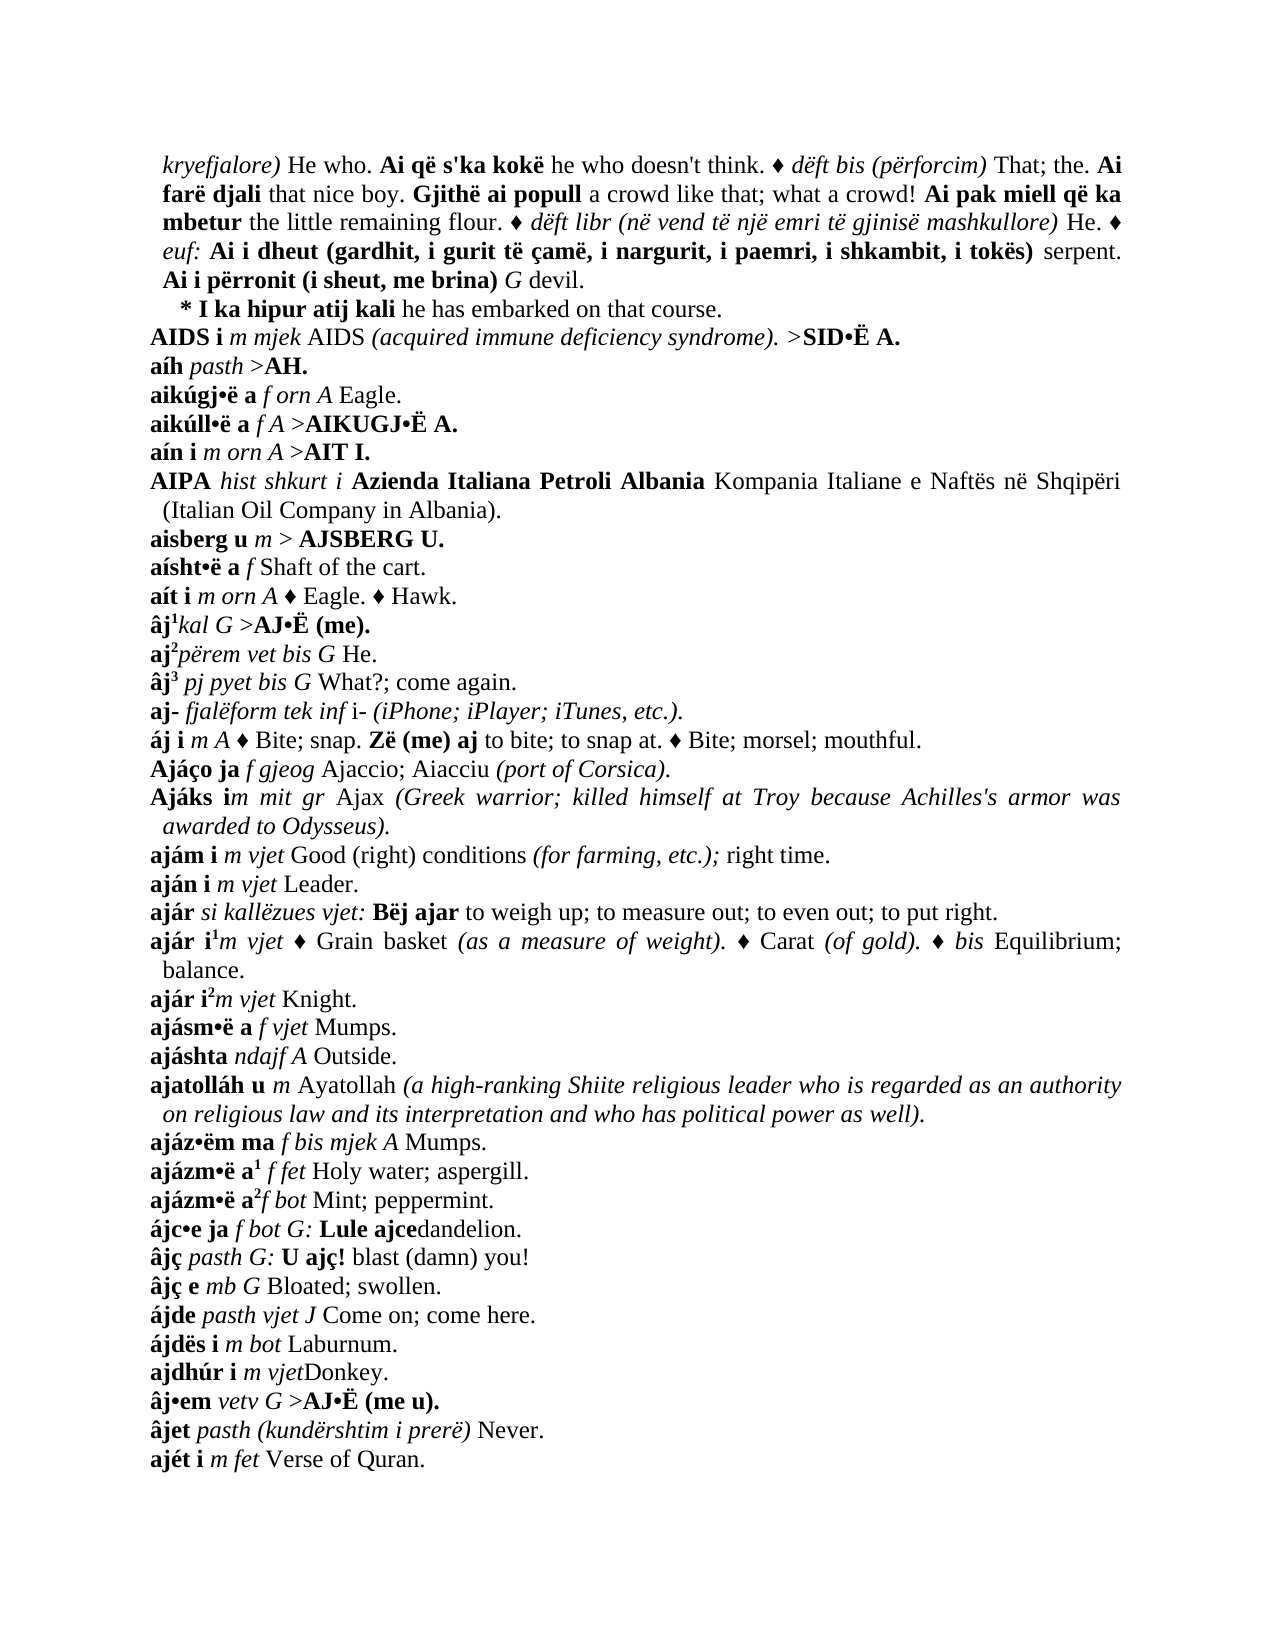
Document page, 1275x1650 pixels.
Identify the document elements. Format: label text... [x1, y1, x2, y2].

text ajáz•ëm ma f bis mjek A Mumps. [150, 1127, 1122, 1156]
text ajét i m fet Verse of Quran. [150, 1444, 1122, 1472]
text ajázm•ë a1 f fet Holy water; aspergill. [150, 1156, 1122, 1185]
text âj•em vetv G >AJ•Ë (me u). [150, 1386, 1122, 1415]
text âj3 pj pyet bis G What?; come again. [150, 667, 1122, 696]
text ajám i m vjet Good (right) conditions (for farming, etc.); right time. [150, 840, 1122, 869]
text aján i m vjet Leader. [150, 869, 1122, 897]
text ajdhúr i m vjetDonkey. [150, 1357, 1122, 1386]
text aj- fjalëform tek inf i- (iPhone; iPlayer; iTunes, etc.). [150, 696, 1122, 725]
text âjç pasth G: U ajç! blast (damn) you! [150, 1242, 1122, 1271]
text ajatolláh u m Ayatollah (a high-ranking Shiite religious leader who is regarded as an authority on religious law and its interpretation and who has political power as well). [150, 1070, 1122, 1127]
text áj i m A ♦ Bite; snap. Zë (me) aj to bite; to snap at. ♦ Bite; morsel; mouthful. [150, 725, 1122, 754]
text aj2përem vet bis G He. [150, 639, 1122, 667]
text ájde pasth vjet J Come on; come here. [150, 1300, 1122, 1329]
text ajár si kallëzues vjet: Bëj ajar to weigh up; to measure out; to even out; to put right. [150, 897, 1122, 926]
text ajázm•ë a2f bot Mint; peppermint. [150, 1185, 1122, 1214]
text ájc•e ja f bot G: Lule ajcedandelion. [150, 1214, 1122, 1242]
text Ajáks im mit gr Ajax (Greek warrior; killed himself at Troy because Achilles's armor was awarded to Odysseus). [150, 782, 1122, 840]
text âj1kal G >Aj•ë (me). [150, 610, 1122, 639]
text aikúll•ë a f A >aikugj•ë a. [150, 409, 1122, 437]
text âjet pasth (kundërshtim i prerë) Never. [150, 1415, 1122, 1444]
text ajáshta ndajf A Outside. [150, 1041, 1122, 1070]
text aikúgj•ë a f orn A Eagle. [150, 380, 1122, 409]
text ajár i2m vjet Knight. [150, 984, 1122, 1012]
text AIDS i m mjek AIDS (acquired immune deficiency syndrome). >SID•Ë A. [150, 322, 1122, 351]
text * I ka hipur atij kali he has embarked on that course. [150, 294, 1122, 322]
text aít i m orn A ♦ Eagle. ♦ Hawk. [150, 581, 1122, 610]
text Ajáço ja f gjeog Ajaccio; Aiacciu (port of Corsica). [150, 754, 1122, 782]
text aisberg u m > AJSBERG U. [150, 524, 1122, 552]
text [150, 150, 1122, 294]
text ajásm•ë a f vjet Mumps. [150, 1012, 1122, 1041]
text aín i m orn A >AIT I. [150, 437, 1122, 466]
text ájdës i m bot Laburnum. [150, 1329, 1122, 1357]
text AIPA hist shkurt i Azienda Italiana Petroli Albania Kompania Italiane e Naftës në Shqipëri (Italian Oil Company in Albania). [150, 466, 1122, 524]
text aíh pasth >AH. [150, 351, 1122, 380]
text âjç e mb G Bloated; swollen. [150, 1271, 1122, 1300]
text aísht•ë a f Shaft of the cart. [150, 552, 1122, 581]
text ajár i1m vjet ♦ Grain basket (as a measure of weight). ♦ Carat (of gold). ♦ bis Equilibrium; balance. [150, 926, 1122, 984]
